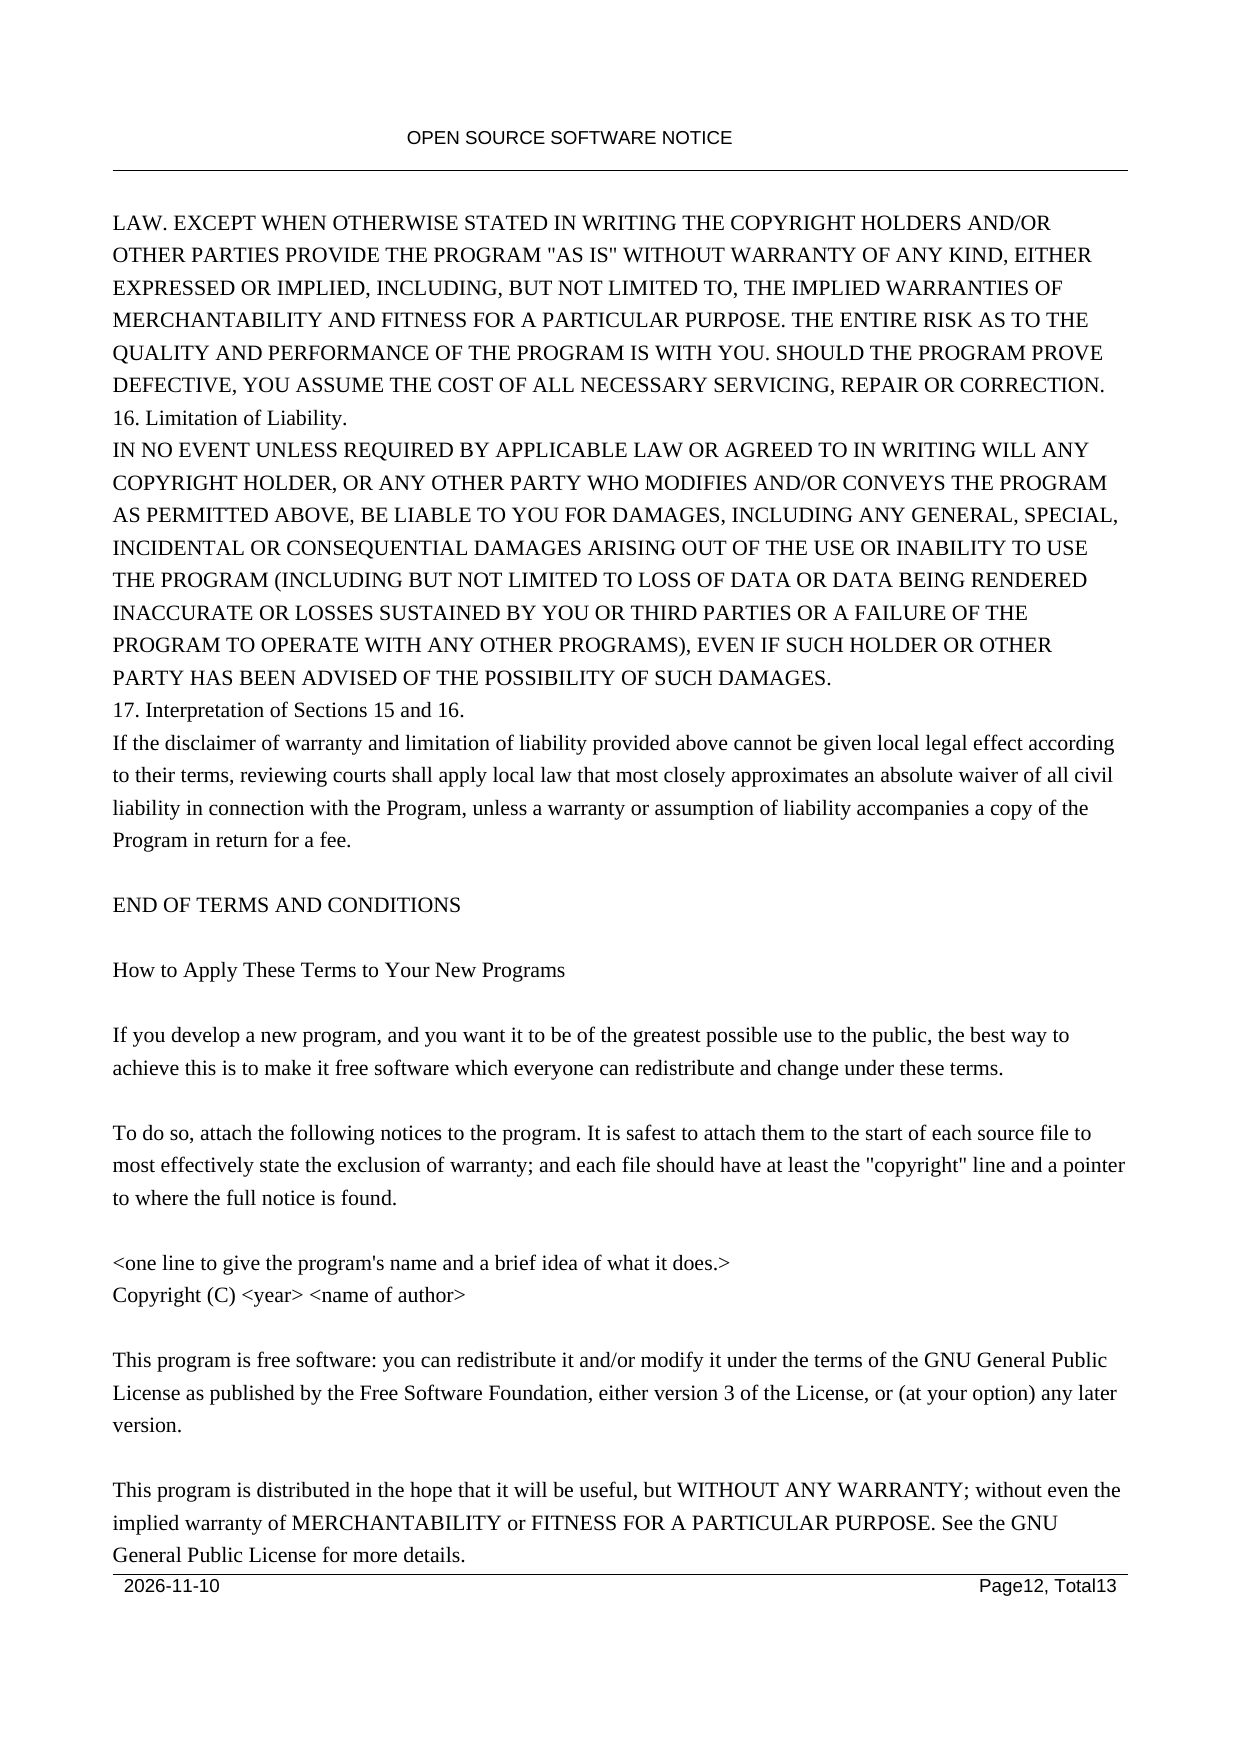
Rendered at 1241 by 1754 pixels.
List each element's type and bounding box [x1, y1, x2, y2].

text [112, 206, 1128, 1571]
